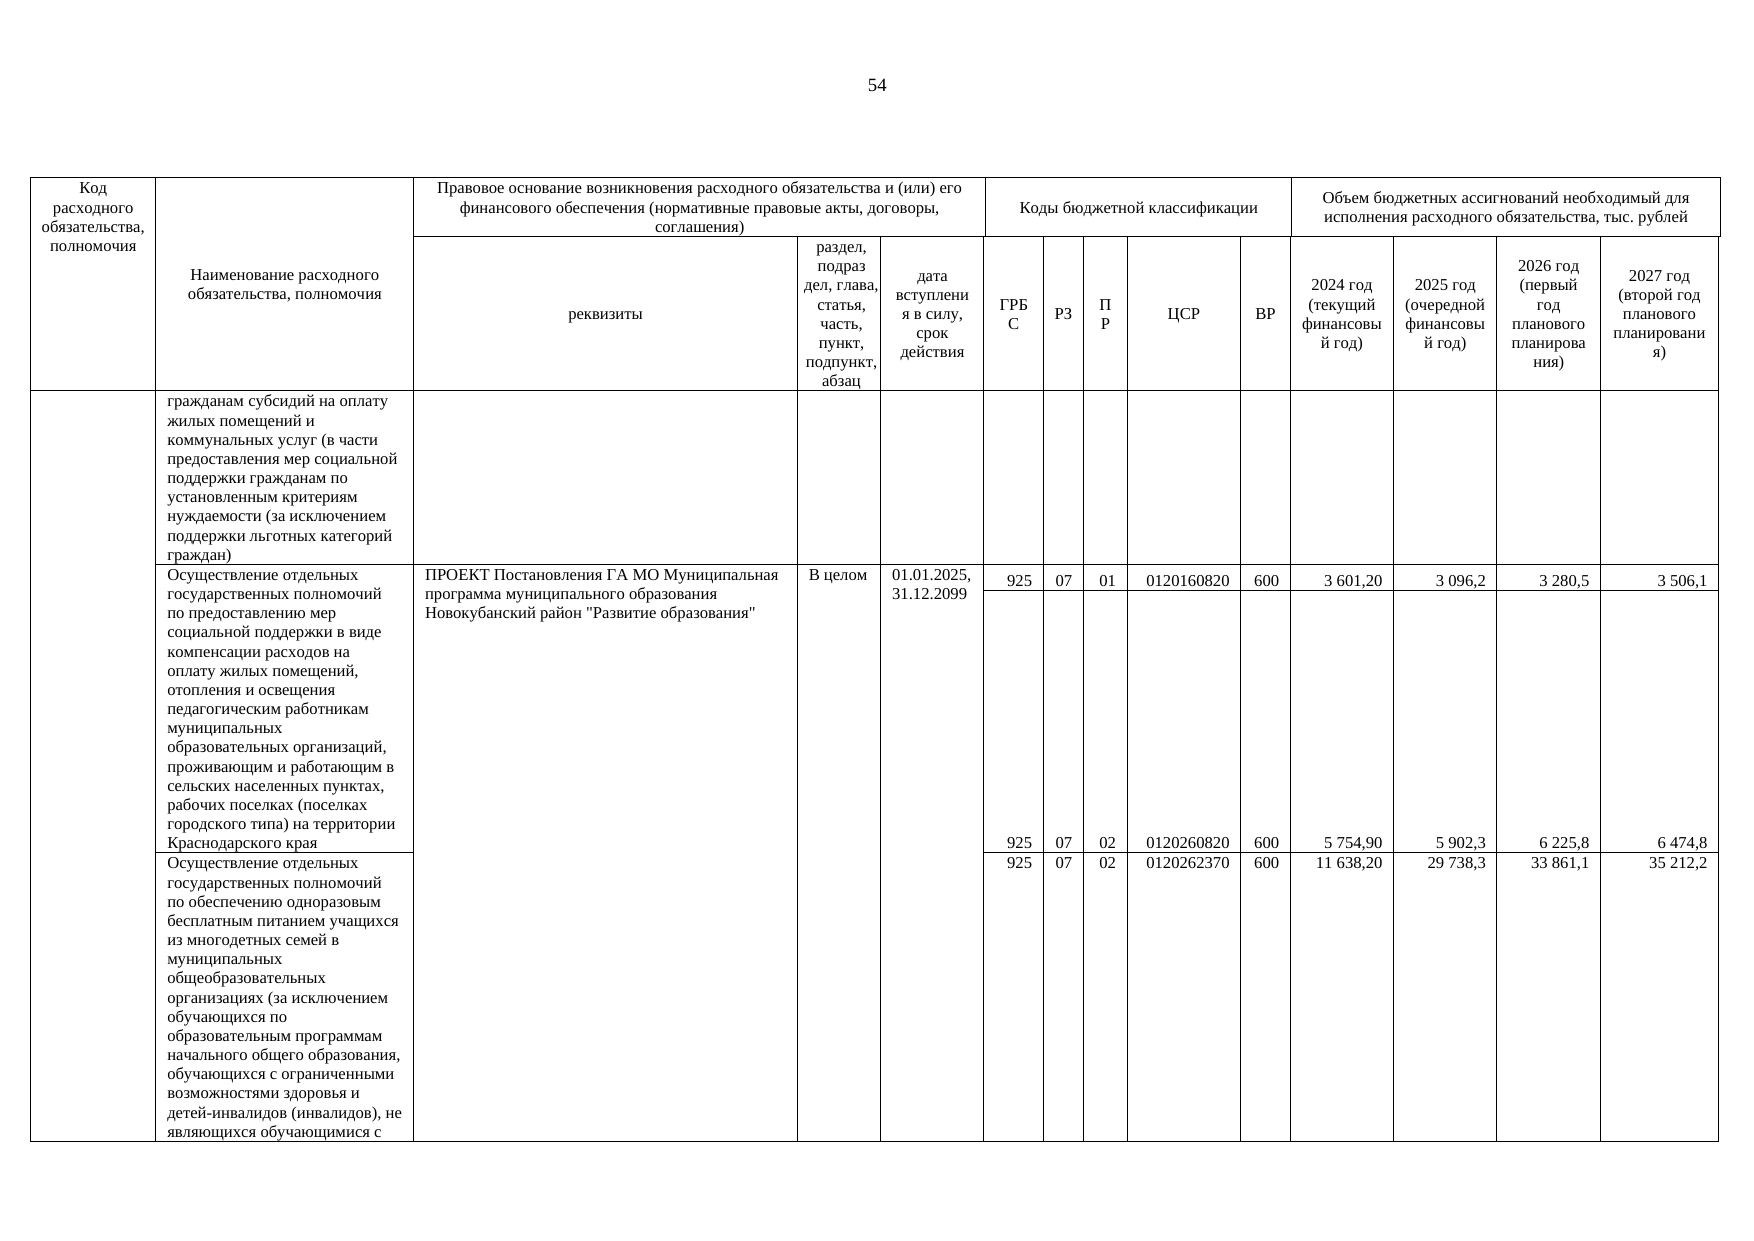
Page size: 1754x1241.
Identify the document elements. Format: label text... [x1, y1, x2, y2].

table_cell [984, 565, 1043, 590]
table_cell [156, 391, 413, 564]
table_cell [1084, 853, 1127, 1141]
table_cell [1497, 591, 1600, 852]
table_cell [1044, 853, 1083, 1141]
table_cell раздел, подраз дел, глава, статья, часть, пункт, подпункт, абзац [798, 237, 880, 390]
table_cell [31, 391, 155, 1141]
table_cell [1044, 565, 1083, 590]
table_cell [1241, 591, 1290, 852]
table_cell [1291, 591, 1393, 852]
table_header Коды бюджетной классификации [986, 178, 1291, 236]
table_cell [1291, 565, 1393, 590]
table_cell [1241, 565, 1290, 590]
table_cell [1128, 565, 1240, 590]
table_cell реквизиты [414, 237, 797, 390]
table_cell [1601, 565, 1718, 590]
table_cell ВР [1241, 237, 1290, 390]
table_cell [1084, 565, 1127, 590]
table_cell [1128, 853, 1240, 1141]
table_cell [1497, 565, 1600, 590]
table_header Наименование расходного обязательства, полномочия [156, 178, 413, 390]
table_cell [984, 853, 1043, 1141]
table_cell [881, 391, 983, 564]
table_header Правовое основание возникновения расходного обязательства и (или) его финансового обеспечения (нормативные правовые акты, договоры, соглашения) [414, 178, 985, 236]
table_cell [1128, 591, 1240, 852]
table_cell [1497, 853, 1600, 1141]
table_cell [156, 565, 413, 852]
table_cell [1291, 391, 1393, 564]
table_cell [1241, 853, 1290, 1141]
table_cell РЗ [1044, 237, 1083, 390]
table_cell 2024 год (текущий финансовый год) [1291, 237, 1393, 390]
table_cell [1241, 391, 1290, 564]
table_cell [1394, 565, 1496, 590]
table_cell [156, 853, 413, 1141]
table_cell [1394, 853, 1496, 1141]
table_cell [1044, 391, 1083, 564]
table_cell ЦСР [1128, 237, 1240, 390]
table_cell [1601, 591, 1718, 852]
table_cell 2025 год (очередной финансовый год) [1394, 237, 1496, 390]
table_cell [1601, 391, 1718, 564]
table_cell 2027 год (второй год планового планирования) [1601, 237, 1718, 390]
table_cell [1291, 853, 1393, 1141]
table_cell 2026 год (первый год планового планирования) [1497, 237, 1600, 390]
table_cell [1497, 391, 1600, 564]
table_cell ПР [1084, 237, 1127, 390]
table_cell дата вступления в силу, срок действия [881, 237, 983, 390]
table_cell ГРБС [984, 237, 1043, 390]
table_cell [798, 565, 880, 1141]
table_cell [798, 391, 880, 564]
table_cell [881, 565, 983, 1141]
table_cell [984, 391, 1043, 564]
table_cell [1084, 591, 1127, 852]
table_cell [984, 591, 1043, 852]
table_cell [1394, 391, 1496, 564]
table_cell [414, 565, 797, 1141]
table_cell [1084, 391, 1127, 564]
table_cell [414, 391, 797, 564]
table_header Объем бюджетных ассигнований необходимый для исполнения расходного обязательства, тыс. рублей [1292, 178, 1720, 236]
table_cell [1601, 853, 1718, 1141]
table_header Код расходного обязательства, полномочия [31, 178, 155, 390]
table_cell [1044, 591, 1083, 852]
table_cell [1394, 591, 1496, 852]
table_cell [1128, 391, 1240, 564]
